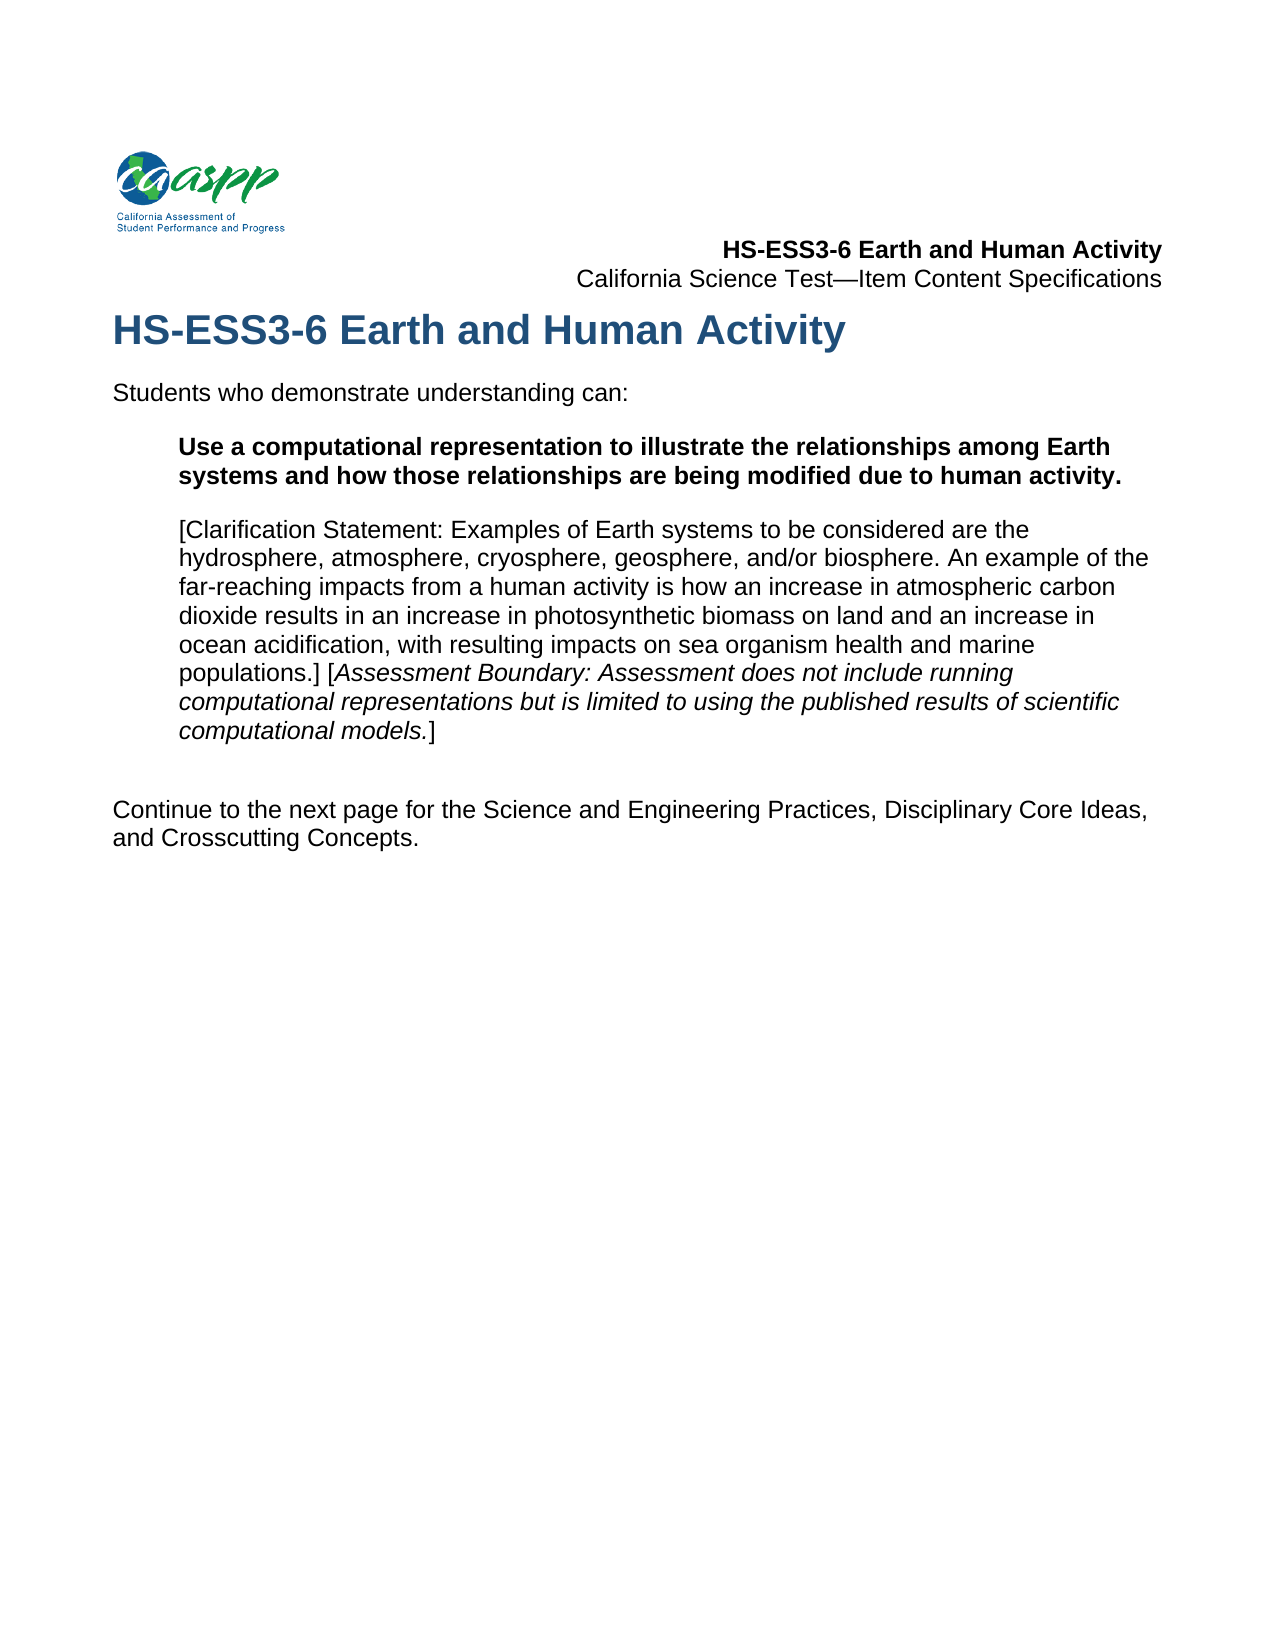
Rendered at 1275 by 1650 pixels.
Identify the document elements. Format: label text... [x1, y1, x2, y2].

text Use a computational representation to illustrate the relationships among Earth systems and how those relationships are being modified due to human activity. [178, 432, 1162, 490]
text HS-ESS3-6 Earth and Human Activity [112, 306, 1162, 353]
text Continue to the next page for the Science and Engineering Practices, Disciplinary Core Ideas, and Crosscutting Concepts. [112, 795, 1162, 852]
picture [112, 150, 287, 236]
text Students who demonstrate understanding can: [112, 378, 1162, 407]
text [Clarification Statement: Examples of Earth systems to be considered are the hydrosphere, atmosphere, cryosphere, geosphere, and/or biosphere. An example of the far-reaching impacts from a human activity is how an increase in atmospheric carbon dioxide results in an increase in photosynthetic biomass on land and an increase in ocean acidification, with resulting impacts on sea organism health and marine populations.] [Assessment Boundary: Assessment does not include running computational representations but is limited to using the published results of scientific computational models.] [178, 515, 1162, 745]
text HS-ESS3-6 Earth and Human Activity [112, 236, 1162, 264]
text California Science Test—Item Content Specifications [112, 264, 1162, 293]
